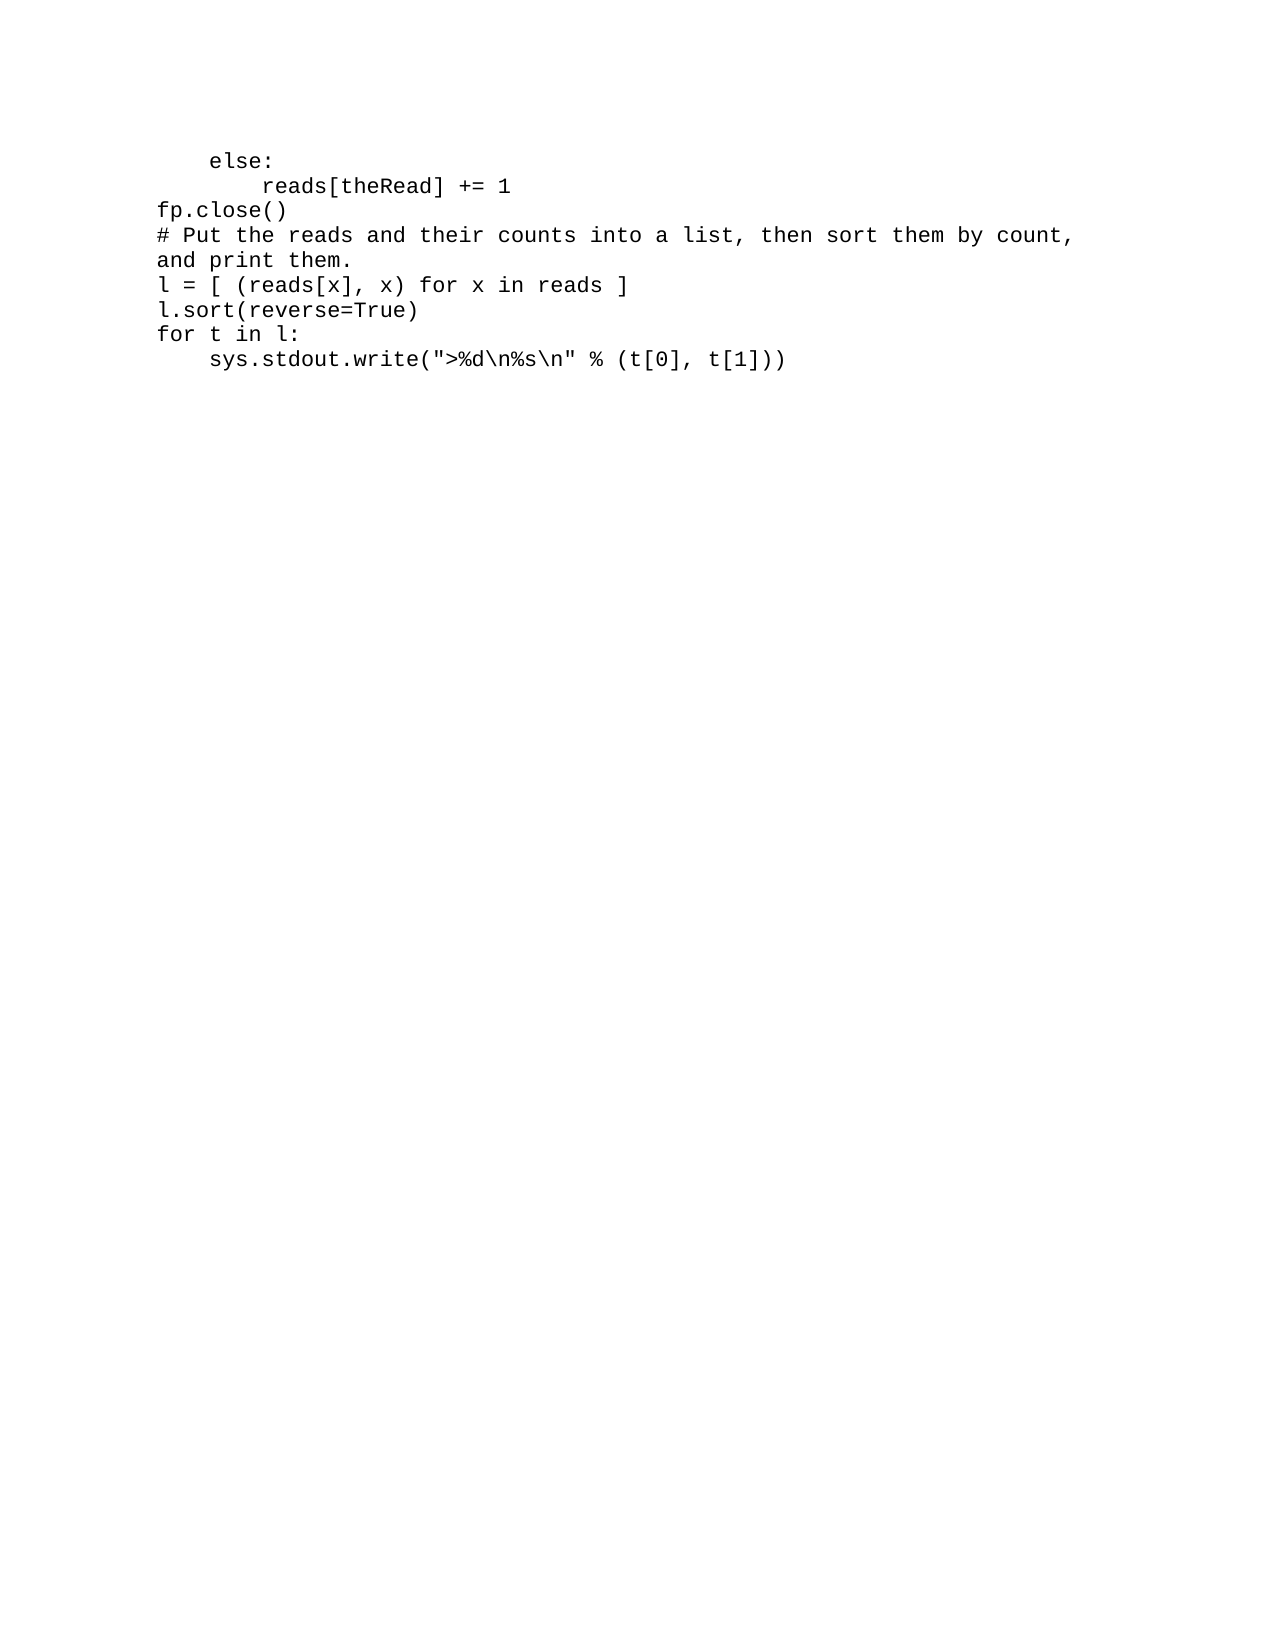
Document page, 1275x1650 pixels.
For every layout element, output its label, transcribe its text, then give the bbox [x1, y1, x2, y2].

text fp.close() [156, 199, 1118, 224]
text # Put the reads and their counts into a list, then sort them by count, and print them. [156, 224, 1118, 274]
text else: [156, 150, 1118, 175]
text reads[theRead] += 1 [156, 175, 1118, 199]
text l.sort(reverse=True) [156, 299, 1118, 323]
text sys.stdout.write(">%d\n%s\n" % (t[0], t[1])) [156, 348, 1118, 373]
text l = [ (reads[x], x) for x in reads ] [156, 274, 1118, 299]
text for t in l: [156, 323, 1118, 348]
